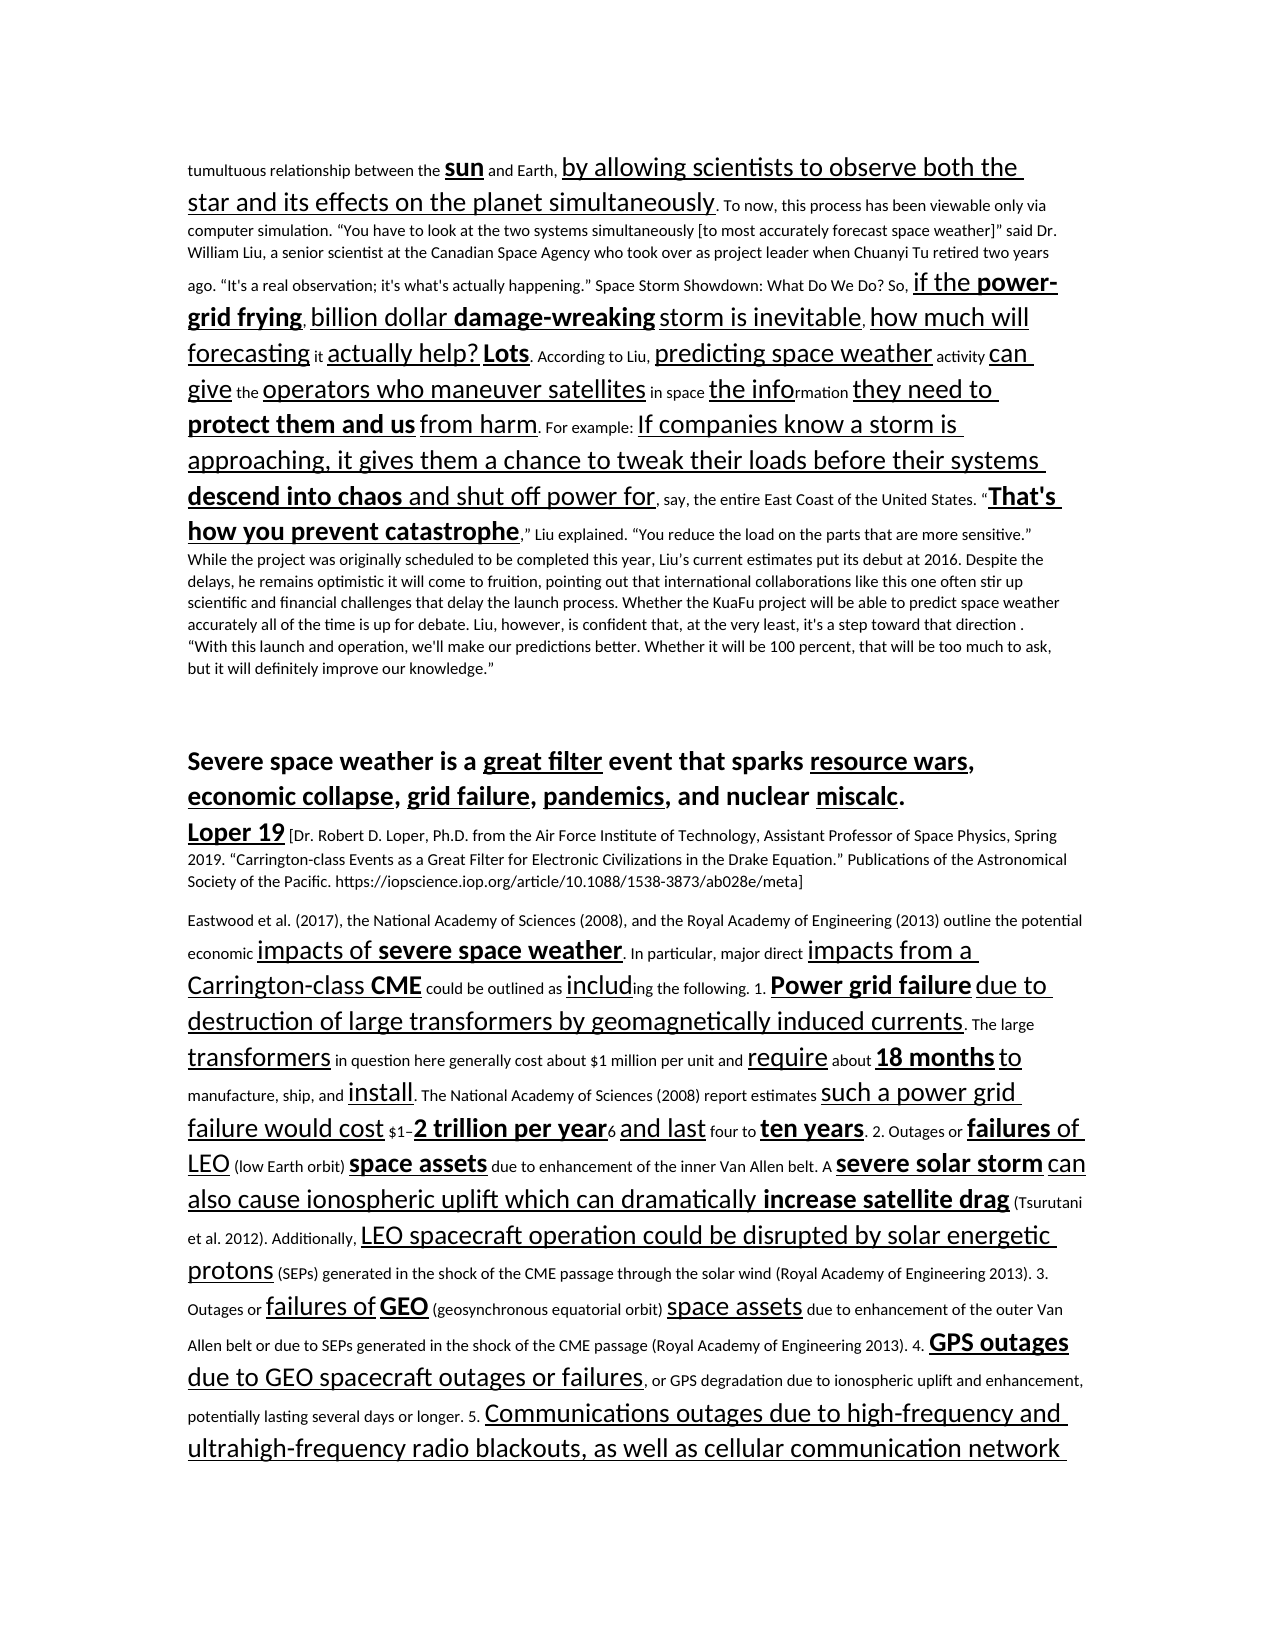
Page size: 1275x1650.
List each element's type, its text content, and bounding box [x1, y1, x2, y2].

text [187, 150, 1062, 679]
subtitle Severe space weather is a great filter event that sparks resource wars, economic collapse, grid failure, pandemics, and nuclear miscalc. [187, 744, 1087, 812]
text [187, 910, 1087, 1465]
text Loper 19 [Dr. Robert D. Loper, Ph.D. from the Air Force Institute of Technology, Assistant Professor of Space Physics, Spring 2019. “Carrington-class Events as a Great Filter for Electronic Civilizations in the Drake Equation.” Publications of the Astronomical Society of the Pacific. https://iopscience.iop.org/article/10.1088/1538-3873/ab028e/meta] [187, 815, 1087, 892]
